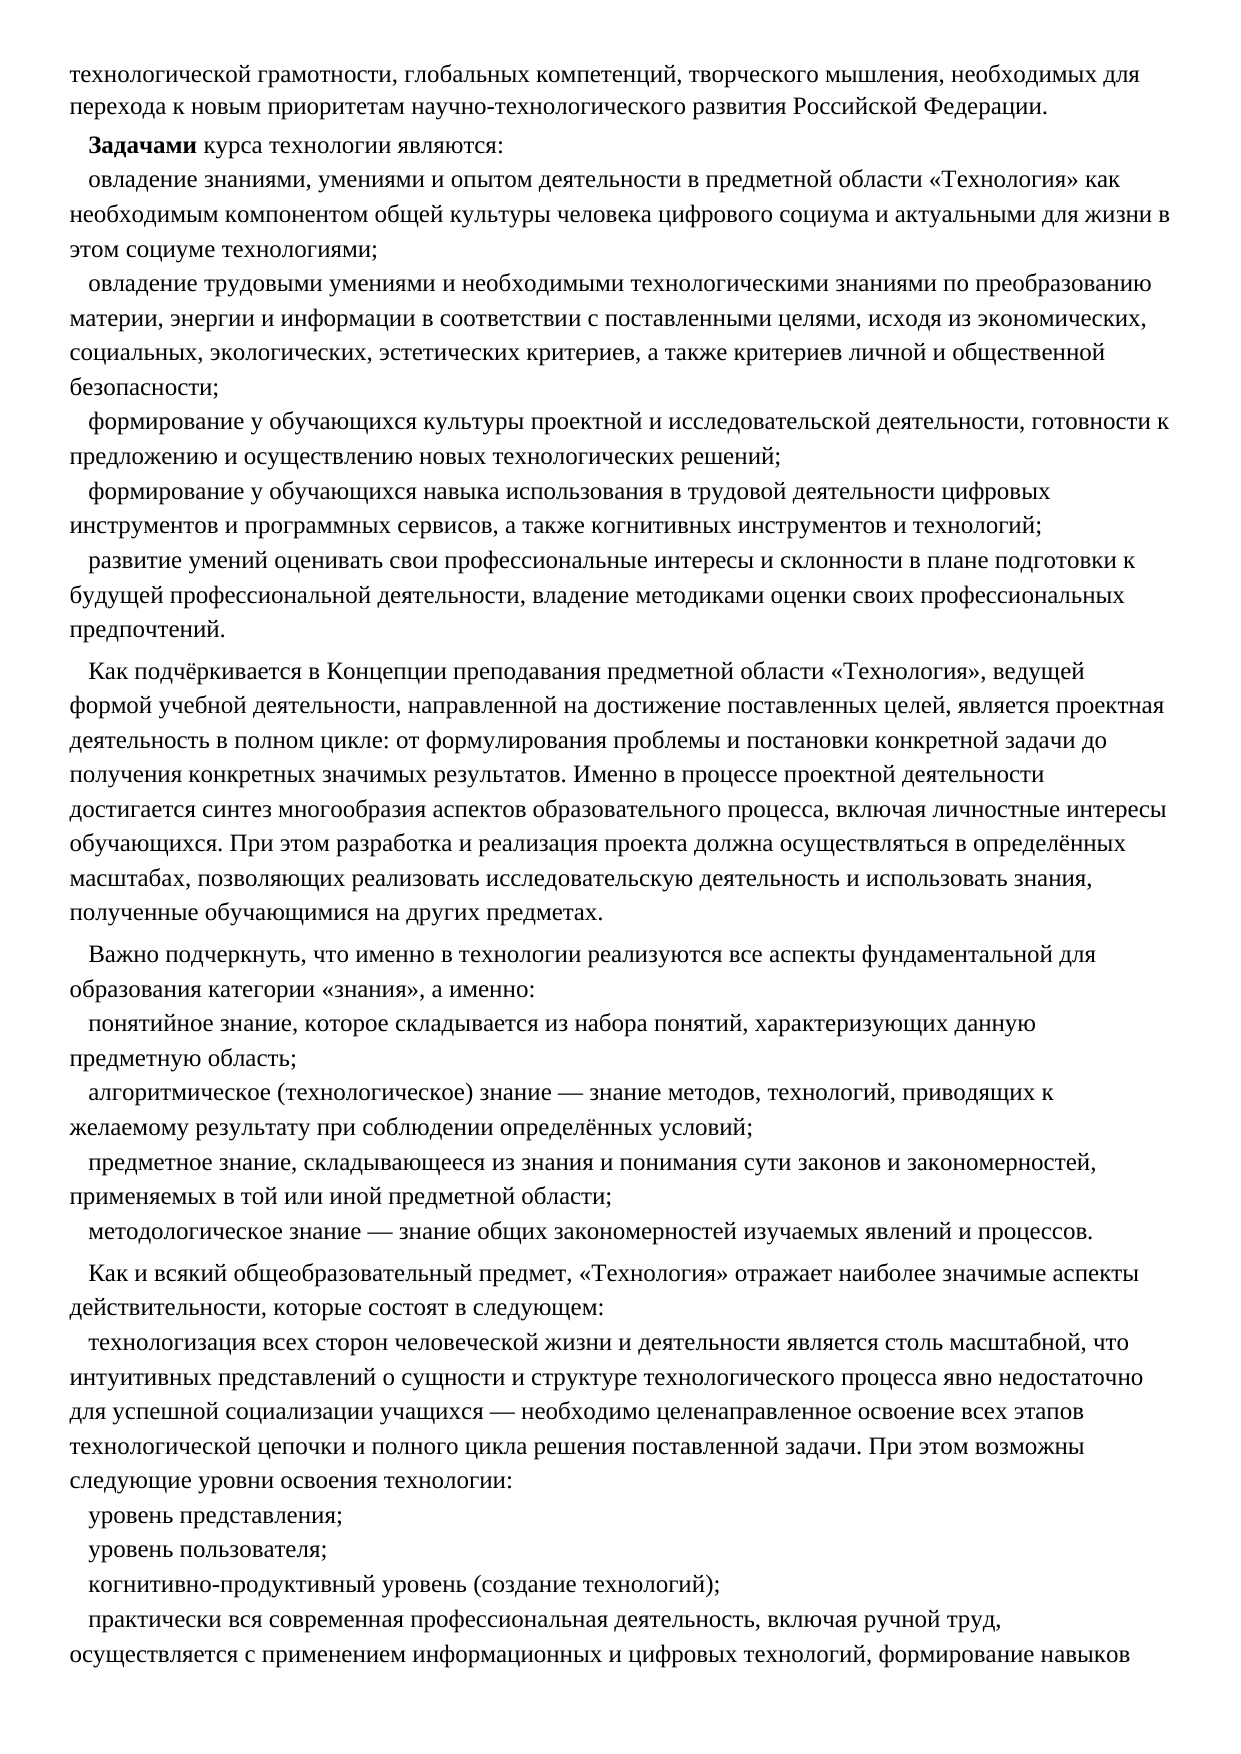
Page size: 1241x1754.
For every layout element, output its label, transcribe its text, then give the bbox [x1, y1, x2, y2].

text Важно подчеркнуть, что именно в технологии реализуются все аспекты фундаментальной для образования категории «знания», а именно: понятийное знание, которое складывается из набора понятий, характеризующих данную предметную область; алгоритмическое (технологическое) знание — знание методов, технологий, приводящих к желаемому результату при соблюдении определённых условий; предметное знание, складывающееся из знания и понимания сути законов и закономерностей, применяемых в той или иной предметной области; методологическое знание — знание общих закономерностей изучаемых явлений и процессов. [69, 939, 1097, 1245]
text Как подчёркивается в Концепции преподавания предметной области «Технология», ведущей формой учебной деятельности, направленной на достижение поставленных целей, является проектная деятельность в полном цикле: от формулирования проблемы и постановки конкретной задачи до получения конкретных значимых результатов. Именно в процессе проектной деятельности достигается синтез многообразия аспектов образовательного процесса, включая личностные интересы обучающихся. При этом разработка и реализация проекта должна осуществляться в определённых масштабах, позволяющих реализовать исследовательскую деятельность и использовать знания, полученные обучающимися на других предметах. [69, 656, 1172, 926]
text Как и всякий общеобразовательный предмет, «Технология» отражает наиболее значимые аспекты действительности, которые состоят в следующем: технологизация всех сторон человеческой жизни и деятельности является столь масштабной, что интуитивных представлений о сущности и структуре технологического процесса явно недостаточно для успешной социализации учащихся — необходимо целенаправленное освоение всех этапов технологической цепочки и полного цикла решения поставленной задачи. При этом возможны следующие уровни освоения технологии: уровень представления; уровень пользователя; когнитивно-продуктивный уровень (создание технологий); практически вся современная профессиональная деятельность, включая ручной труд, осуществляется с применением информационных и цифровых технологий, формирование навыков [69, 1258, 1157, 1668]
text технологической грамотности, глобальных компетенций, творческого мышления, необходимых для перехода к новым приоритетам научно-технологического развития Российской Федерации. [69, 59, 1142, 120]
text Задачами курса технологии являются: овладение знаниями, умениями и опытом деятельности в предметной области «Технология» как необходимым компонентом общей культуры человека цифрового социума и актуальными для жизни в этом социуме технологиями; овладение трудовыми умениями и необходимыми технологическими знаниями по преобразованию материи, энергии и информации в соответствии с поставленными целями, исходя из экономических, социальных, экологических, эстетических критериев, а также критериев личной и общественной безопасности; формирование у обучающихся культуры проектной и исследовательской деятельности, готовности к предложению и осуществлению новых технологических решений; формирование у обучающихся навыка использования в трудовой деятельности цифровых инструментов и программных сервисов, а также когнитивных инструментов и технологий; развитие умений оценивать свои профессиональные интересы и склонности в плане подготовки к будущей профессиональной деятельности, владение методиками оценки своих профессиональных предпочтений. [69, 130, 1172, 643]
